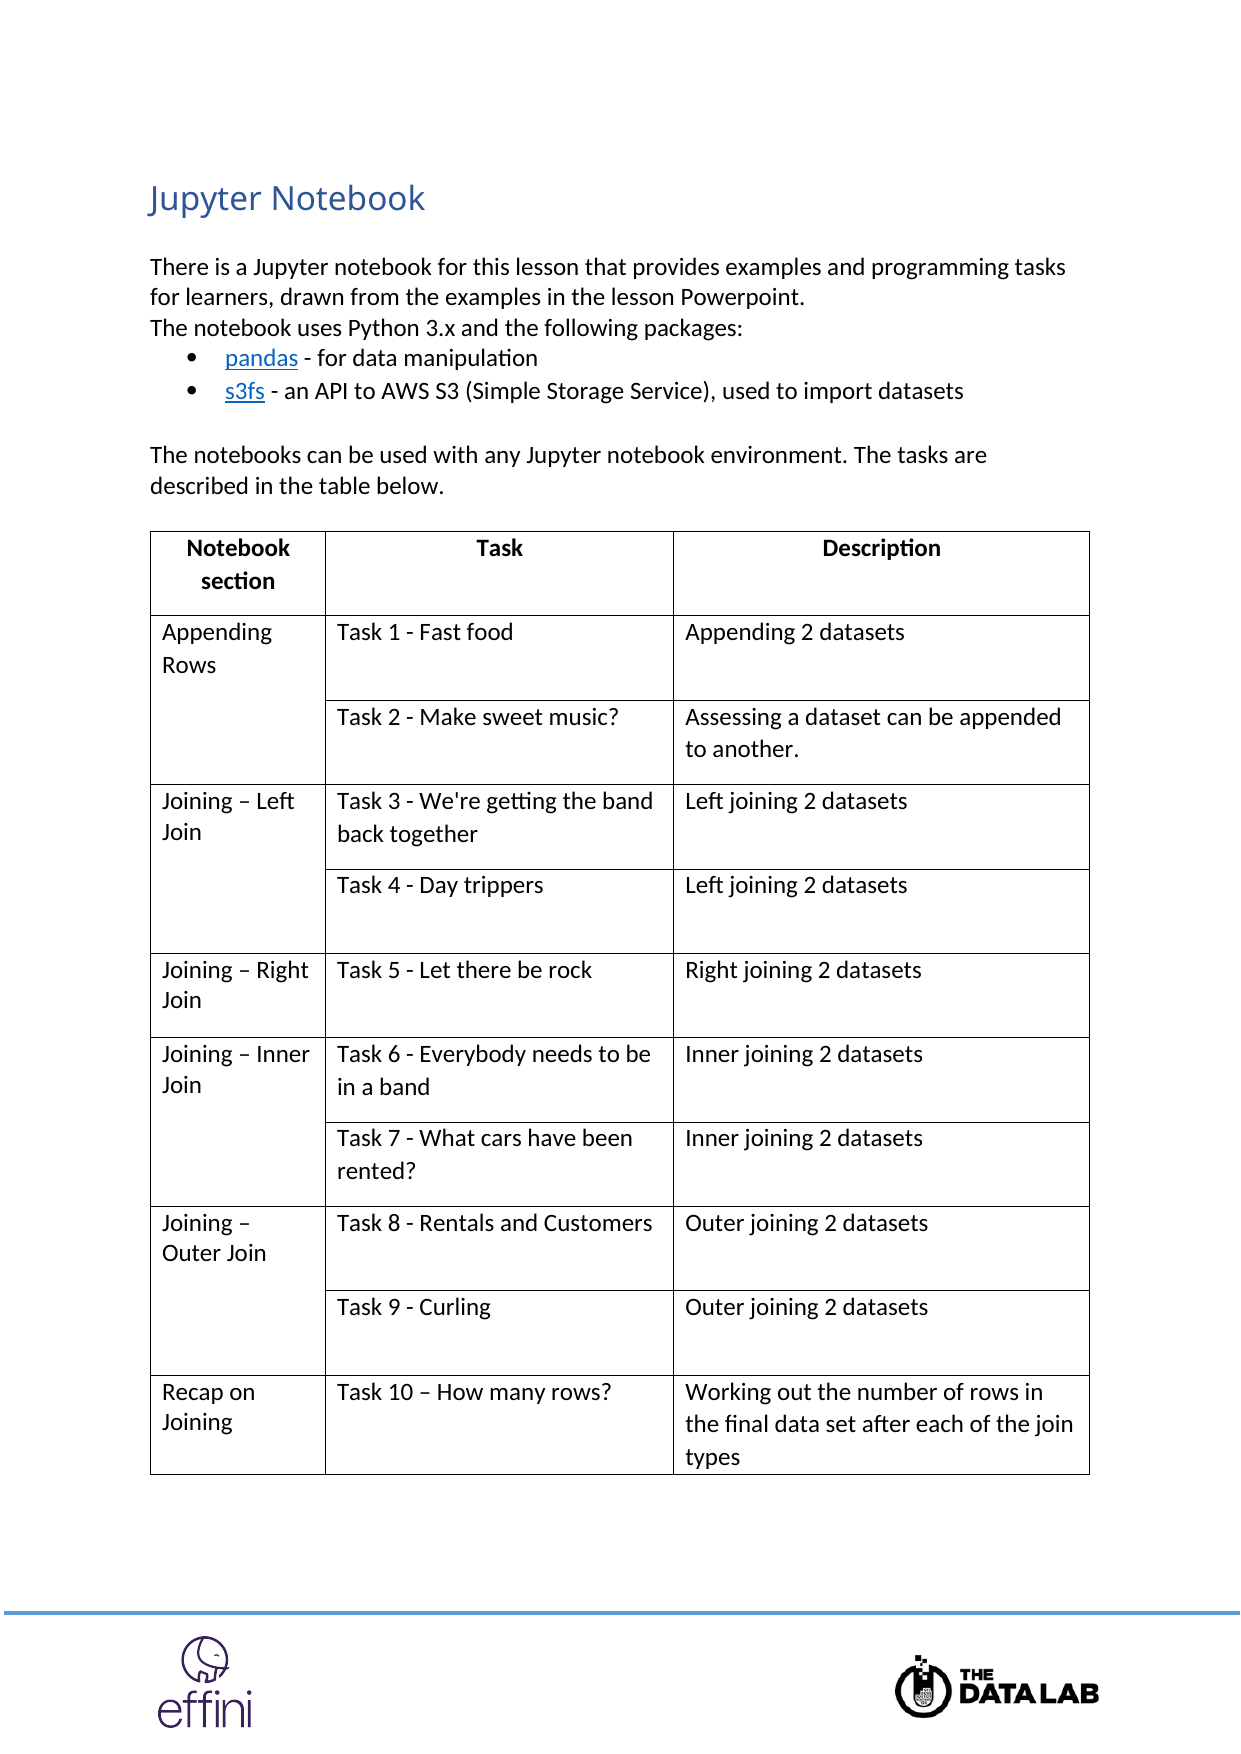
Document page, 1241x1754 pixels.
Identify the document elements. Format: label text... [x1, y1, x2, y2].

picture [158, 1636, 252, 1728]
table_cell Task 7 - What cars have been rented? [326, 1123, 673, 1206]
table_cell Task 4 - Day trippers [326, 870, 673, 953]
table_header Description [674, 532, 1089, 615]
table_cell Right joining 2 datasets [674, 954, 1089, 1037]
table_header Notebook section [151, 532, 325, 615]
table_cell Joining – Left Join [151, 785, 325, 953]
list pandas - for data manipulation [187, 342, 1090, 373]
table_cell Recap on Joining [151, 1376, 325, 1474]
table_cell Task 6 - Everybody needs to be in a band [326, 1038, 673, 1122]
table_cell Joining – Inner Join [151, 1038, 325, 1206]
table_cell Left joining 2 datasets [674, 870, 1089, 953]
table_cell Working out the number of rows in the final data set after each of the join types [674, 1376, 1089, 1474]
picture [895, 1655, 1099, 1718]
table_cell Assessing a dataset can be appended to another. [674, 701, 1089, 784]
list s3fs - an API to AWS S3 (Simple Storage Service), used to import datasets [187, 375, 1090, 406]
table_cell Task 10 – How many rows? [326, 1376, 673, 1474]
text The notebook uses Python 3.x and the following packages: [150, 312, 1090, 342]
table_cell Joining – Outer Join [151, 1207, 325, 1375]
table_cell Task 2 - Make sweet music? [326, 701, 673, 784]
table_header Task [326, 532, 673, 615]
table_cell Appending 2 datasets [674, 616, 1089, 700]
table_cell Joining – Right Join [151, 954, 325, 1037]
table_cell Outer joining 2 datasets [674, 1291, 1089, 1375]
table_cell Task 8 - Rentals and Customers [326, 1207, 673, 1290]
table_cell Appending Rows [151, 616, 325, 784]
table_cell Task 9 - Curling [326, 1291, 673, 1375]
text There is a Jupyter notebook for this lesson that provides examples and programming tasks for learners, drawn from the examples in the lesson Powerpoint. [150, 251, 1090, 312]
subtitle Jupyter Notebook [150, 175, 1090, 220]
table_cell Inner joining 2 datasets [674, 1123, 1089, 1206]
table_cell Task 3 - We're getting the band back together [326, 785, 673, 868]
table_cell Inner joining 2 datasets [674, 1038, 1089, 1122]
table_cell Left joining 2 datasets [674, 785, 1089, 868]
table_cell Outer joining 2 datasets [674, 1207, 1089, 1290]
list The notebooks can be used with any Jupyter notebook environment. The tasks are described in the table below. [150, 439, 1090, 500]
table_cell Task 1 - Fast food [326, 616, 673, 700]
table_cell Task 5 - Let there be rock [326, 954, 673, 1037]
